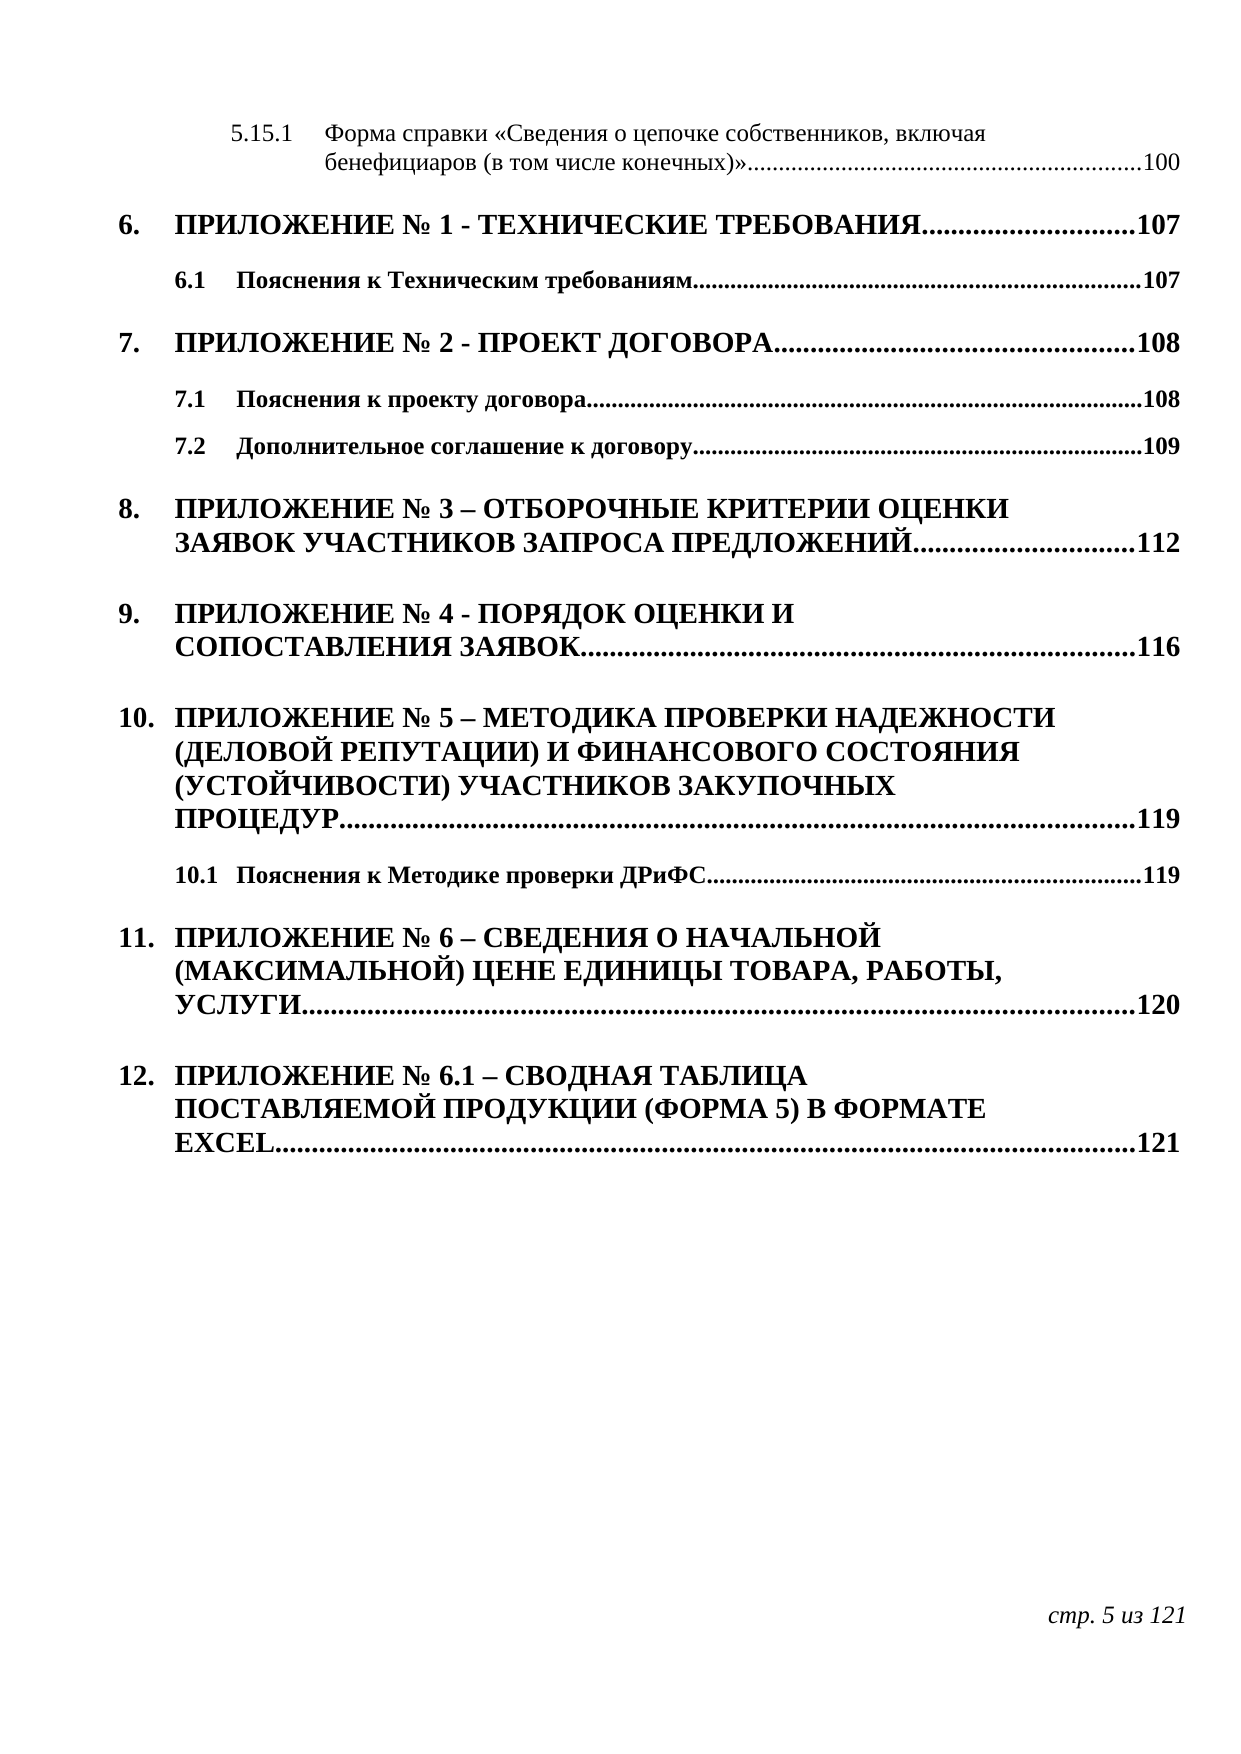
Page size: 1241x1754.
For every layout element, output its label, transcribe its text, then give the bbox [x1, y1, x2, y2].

text 11. Приложение № 6 – Сведения о начальной (максимальной) цене единицы товара, работы, услуги 120 [118, 920, 1063, 1020]
text 7. Приложение № 2 - Проект Договора 108 [118, 325, 1063, 359]
text 6.1 Пояснения к Техническим требованиям 107 [174, 265, 1093, 294]
text 8. Приложение № 3 – Отборочные критерии оценки заявок Участников запроса предложений 112 [118, 491, 1063, 558]
text 12. Приложение № 6.1 – Сводная таблица поставляемой продукции (форма 5) в формате Excel 121 [118, 1058, 1063, 1158]
text 10.1 Пояснения к Методике проверки ДРиФС 119 [174, 860, 1093, 888]
text 5.15.1 Форма справки «Сведения о цепочке собственников, включая бенефициаров (в том числе конечных)» 100 [230, 118, 1063, 176]
text 6. Приложение № 1 - Технические требования 107 [118, 207, 1063, 240]
text 7.2 Дополнительное соглашение к договору 109 [174, 431, 1093, 460]
text 7.1 Пояснения к проекту договора 108 [174, 384, 1093, 413]
text 9. Приложение № 4 - Порядок оценки и сопоставления заявок 116 [118, 596, 1063, 663]
text 10. Приложение № 5 – Методика проверки надежности (деловой репутации) и финансового состояния (устойчивости) участников закупочных процедур 119 [118, 701, 1063, 835]
